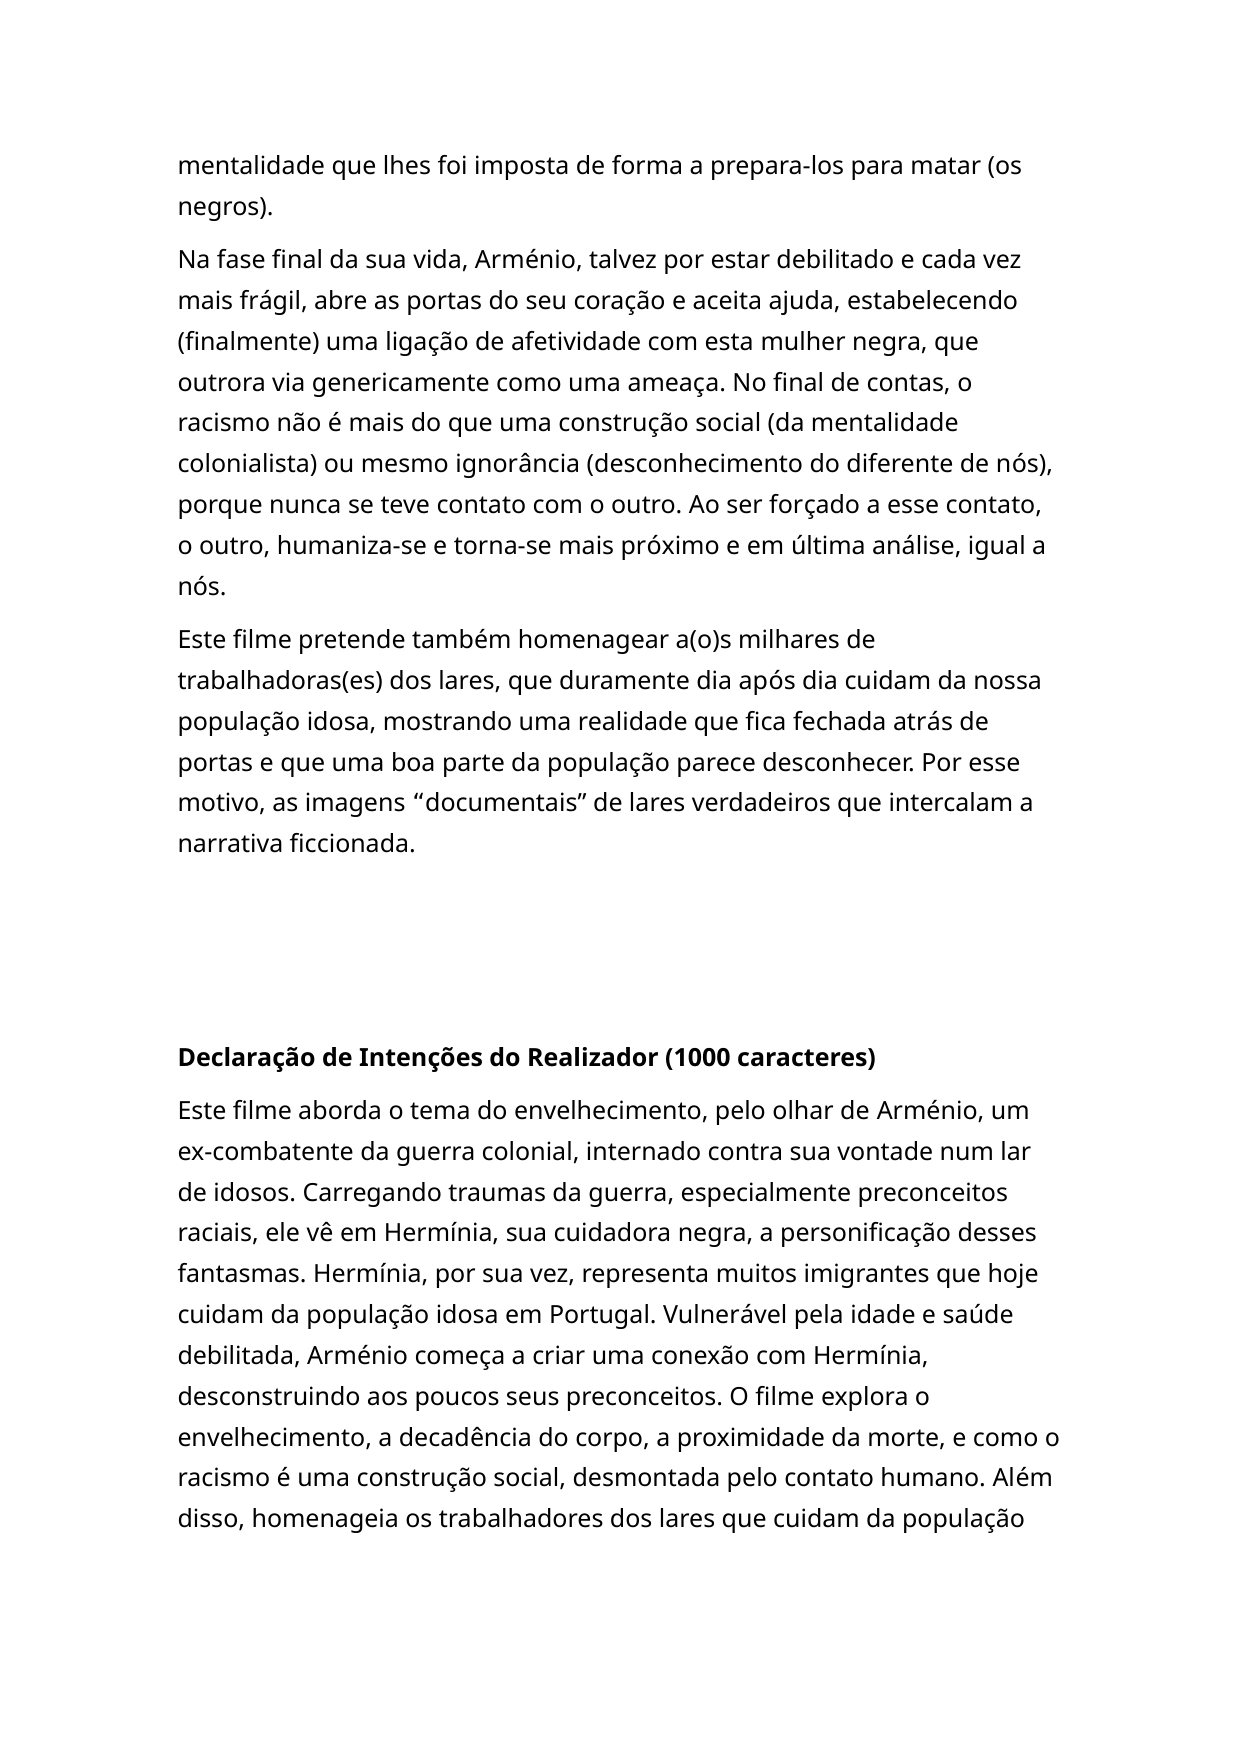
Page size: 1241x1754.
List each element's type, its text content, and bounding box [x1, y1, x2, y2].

text Este filme pretende também homenagear a(o)s milhares de trabalhadoras(es) dos lares, que duramente dia após dia cuidam da nossa população idosa, mostrando uma realidade que fica fechada atrás de portas e que uma boa parte da população parece desconhecer. Por esse motivo, as imagens “documentais” de lares verdadeiros que intercalam a narrativa ficcionada. [177, 622, 1063, 860]
text Declaração de Intenções do Realizador (1000 caracteres) [177, 1039, 1063, 1073]
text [177, 1093, 1063, 1535]
text Na fase final da sua vida, Arménio, talvez por estar debilitado e cada vez mais frágil, abre as portas do seu coração e aceita ajuda, estabelecendo (finalmente) uma ligação de afetividade com esta mulher negra, que outrora via genericamente como uma ameaça. No final de contas, o racismo não é mais do que uma construção social (da mentalidade colonialista) ou mesmo ignorância (desconhecimento do diferente de nós), porque nunca se teve contato com o outro. Ao ser forçado a esse contato, o outro, humaniza-se e torna-se mais próximo e em última análise, igual a nós. [177, 242, 1063, 602]
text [177, 148, 1063, 222]
